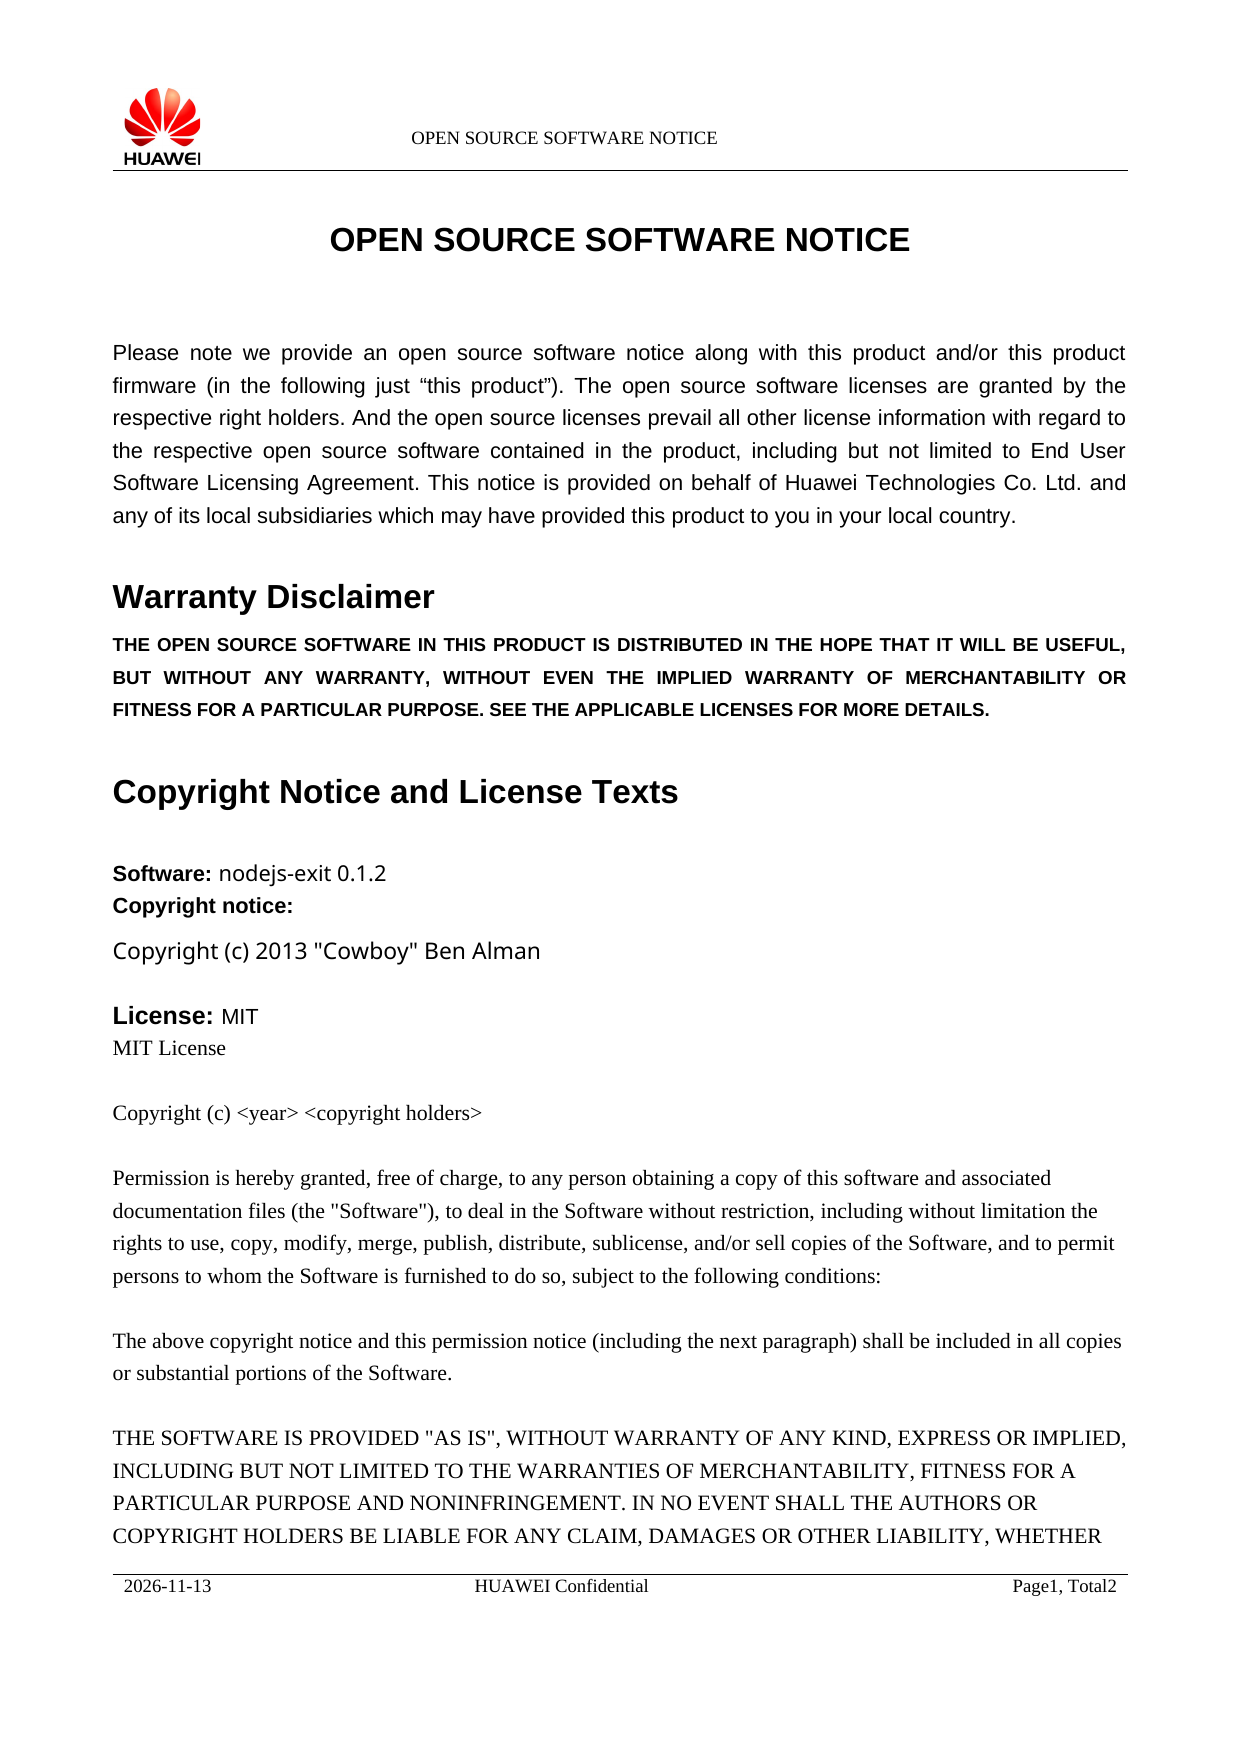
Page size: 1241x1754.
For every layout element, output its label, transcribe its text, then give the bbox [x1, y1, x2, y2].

text Copyright (c) 2013 "Cowboy" Ben Alman [112, 934, 1128, 966]
picture [124, 88, 201, 165]
title Software: nodejs-exit 0.1.2 [112, 856, 1128, 889]
text OPEN SOURCE SOFTWARE NOTICE [112, 206, 1128, 271]
text Copyright Notice and License Texts [112, 759, 1128, 824]
text Copyright notice: [112, 889, 1128, 921]
text The open source software in this product is distributed in the hope that it will be useful, but WITHOUT ANY WARRANTY, without even the implied warranty of MERCHANTABILITY or FITNESS FOR A PARTICULAR PURPOSE. See the applicable licenses for more details. [112, 629, 1128, 726]
text Warranty Disclaimer [112, 564, 1128, 629]
text Please note we provide an open source software notice along with this product and/or this product firmware (in the following just “this product”). The open source software licenses are granted by the respective right holders. And the open source licenses prevail all other license information with regard to the respective open source software contained in the product, including but not limited to End User Software Licensing Agreement. This notice is provided on behalf of Huawei Technologies Co. Ltd. and any of its local subsidiaries which may have provided this product to you in your local country. [112, 336, 1128, 531]
text License: MIT [112, 999, 1128, 1031]
